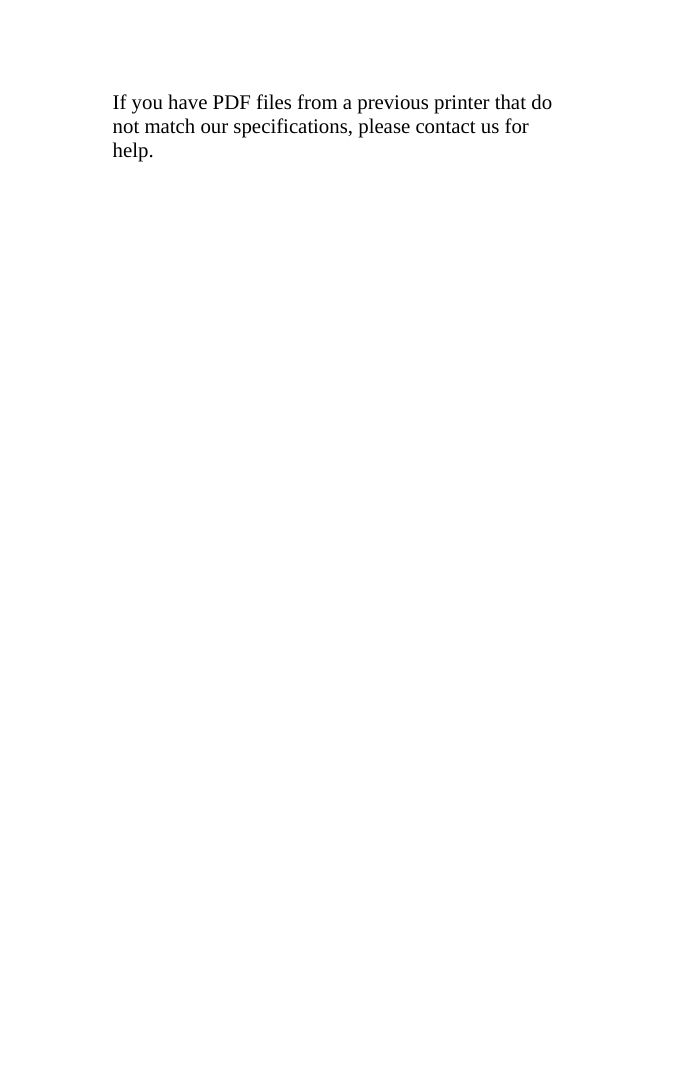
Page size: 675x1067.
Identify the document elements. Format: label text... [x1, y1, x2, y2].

text If you have PDF files from a previous printer that do not match our specifications, please contact us for help. [112, 90, 562, 162]
